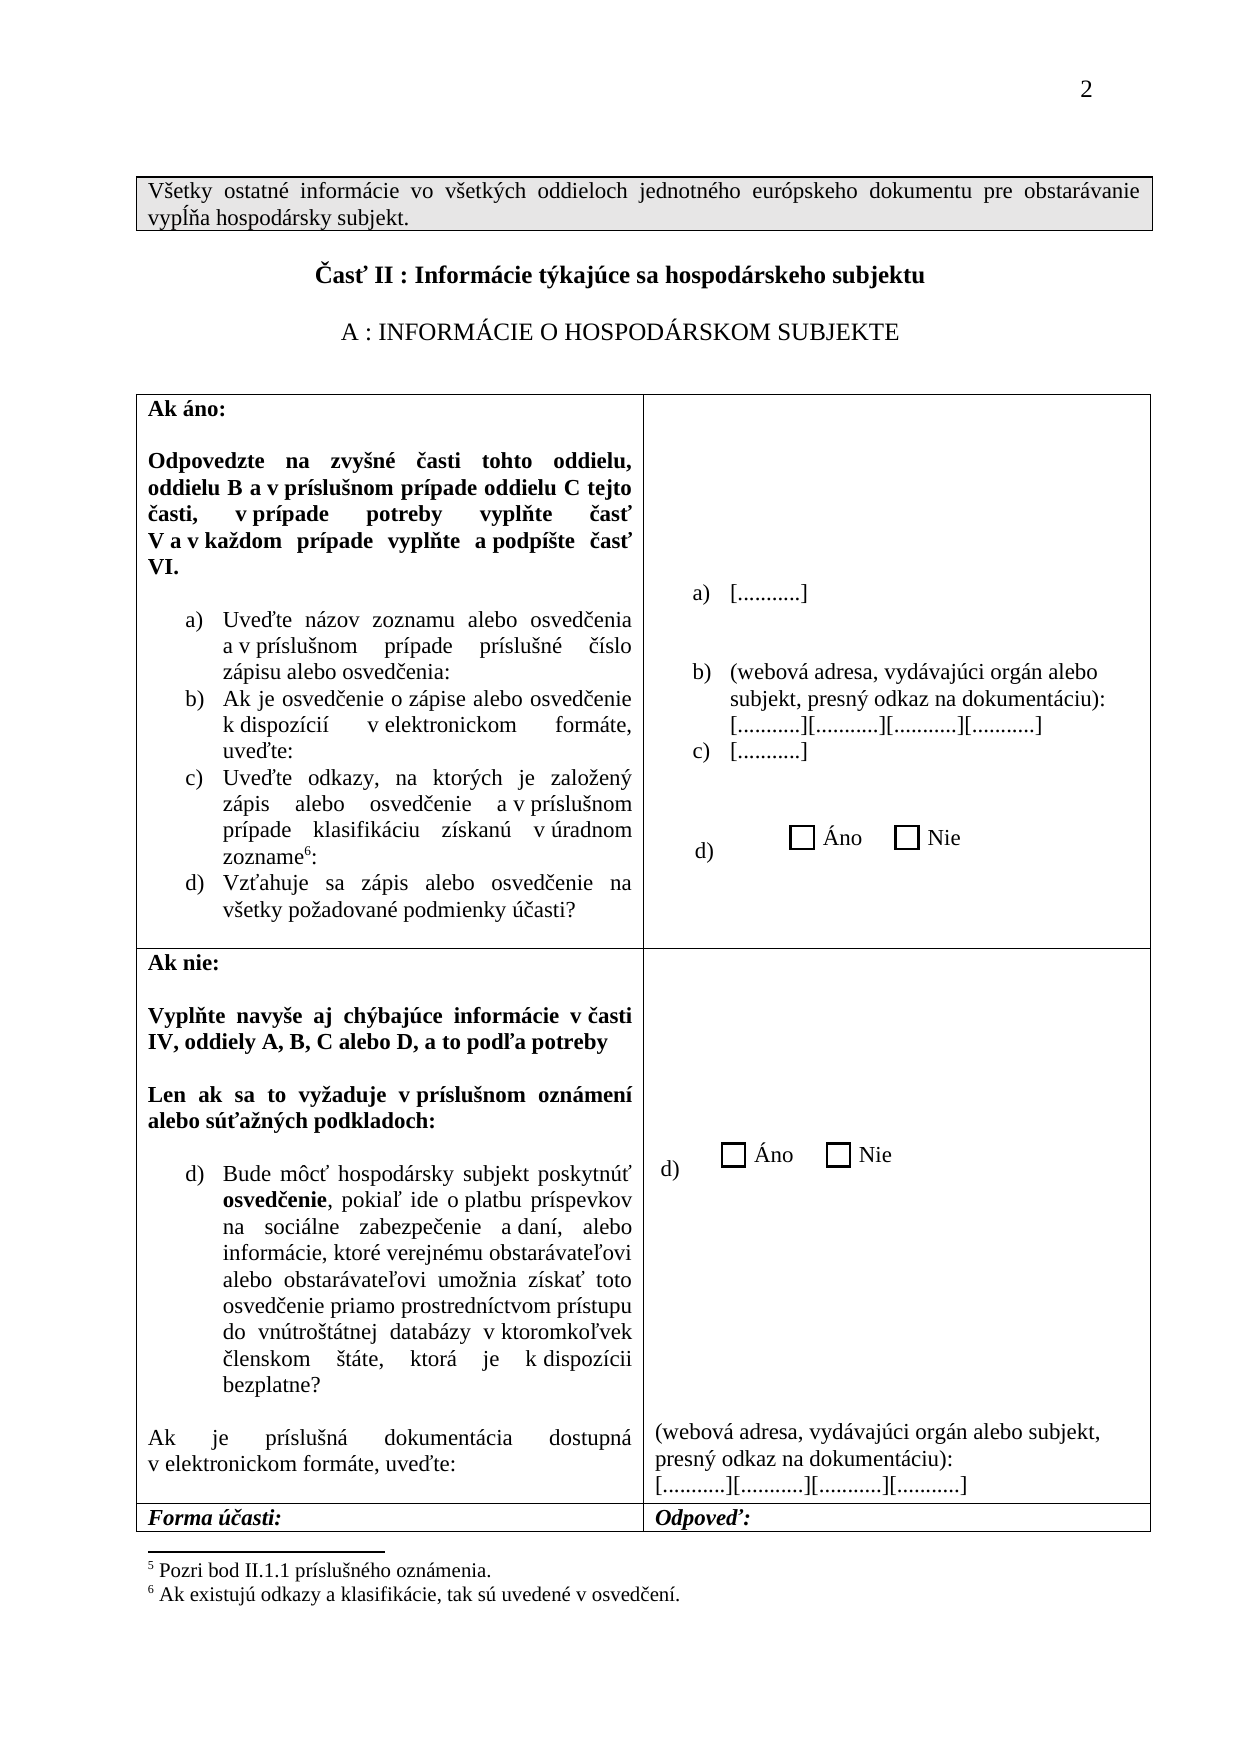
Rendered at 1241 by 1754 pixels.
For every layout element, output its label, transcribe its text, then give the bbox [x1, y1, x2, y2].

table_cell Ak nie: Vyplňte navyše aj chýbajúce informácie v časti IV, oddiely A, B, C alebo D, a to podľa potreby Len ak sa to vyžaduje v príslušnom oznámení alebo súťažných podkladoch: Bude môcť hospodársky subjekt poskytnúť osvedčenie, pokiaľ ide o platbu príspevkov na sociálne zabezpečenie a daní, alebo informácie, ktoré verejnému obstarávateľovi alebo obstarávateľovi umožnia získať toto osvedčenie priamo prostredníctvom prístupu do vnútroštátnej databázy v ktoromkoľvek členskom štáte, ktorá je k dispozícii bezplatne? Ak je príslušná dokumentácia dostupná v elektronickom formáte, uveďte: [137, 949, 643, 1503]
table_header Všetky ostatné informácie vo všetkých oddieloch jednotného európskeho dokumentu pre obstarávanie vypĺňa hospodársky subjekt. [137, 178, 1152, 230]
text Časť II : Informácie týkajúce sa hospodárskeho subjektu [148, 260, 1093, 289]
table_header [...........] (webová adresa, vydávajúci orgán alebo subjekt, presný odkaz na dokumentáciu): [...........][...........][...........][...........] [...........] d) [644, 395, 1150, 948]
table_header Ak áno: Odpovedzte na zvyšné časti tohto oddielu, oddielu B a v príslušnom prípade oddielu C tejto časti, v prípade potreby vyplňte časť V a v každom prípade vyplňte a podpíšte časť VI. Uveďte názov zoznamu alebo osvedčenia a v príslušnom prípade príslušné číslo zápisu alebo osvedčenia: Ak je osvedčenie o zápise alebo osvedčenie k dispozícií v elektronickom formáte, uveďte: Uveďte odkazy, na ktorých je založený zápis alebo osvedčenie a v príslušnom prípade klasifikáciu získanú v úradnom zozname: Vzťahuje sa zápis alebo osvedčenie na všetky požadované podmienky účasti? [137, 395, 643, 948]
table_cell d) (webová adresa, vydávajúci orgán alebo subjekt, presný odkaz na dokumentáciu): [...........][...........][...........][...........] [644, 949, 1150, 1503]
table_cell Forma účasti: [137, 1504, 643, 1531]
text A : INFORMÁCIE O HOSPODÁRSKOM SUBJEKTE [148, 317, 1093, 346]
table_cell Odpoveď: [644, 1504, 1150, 1531]
